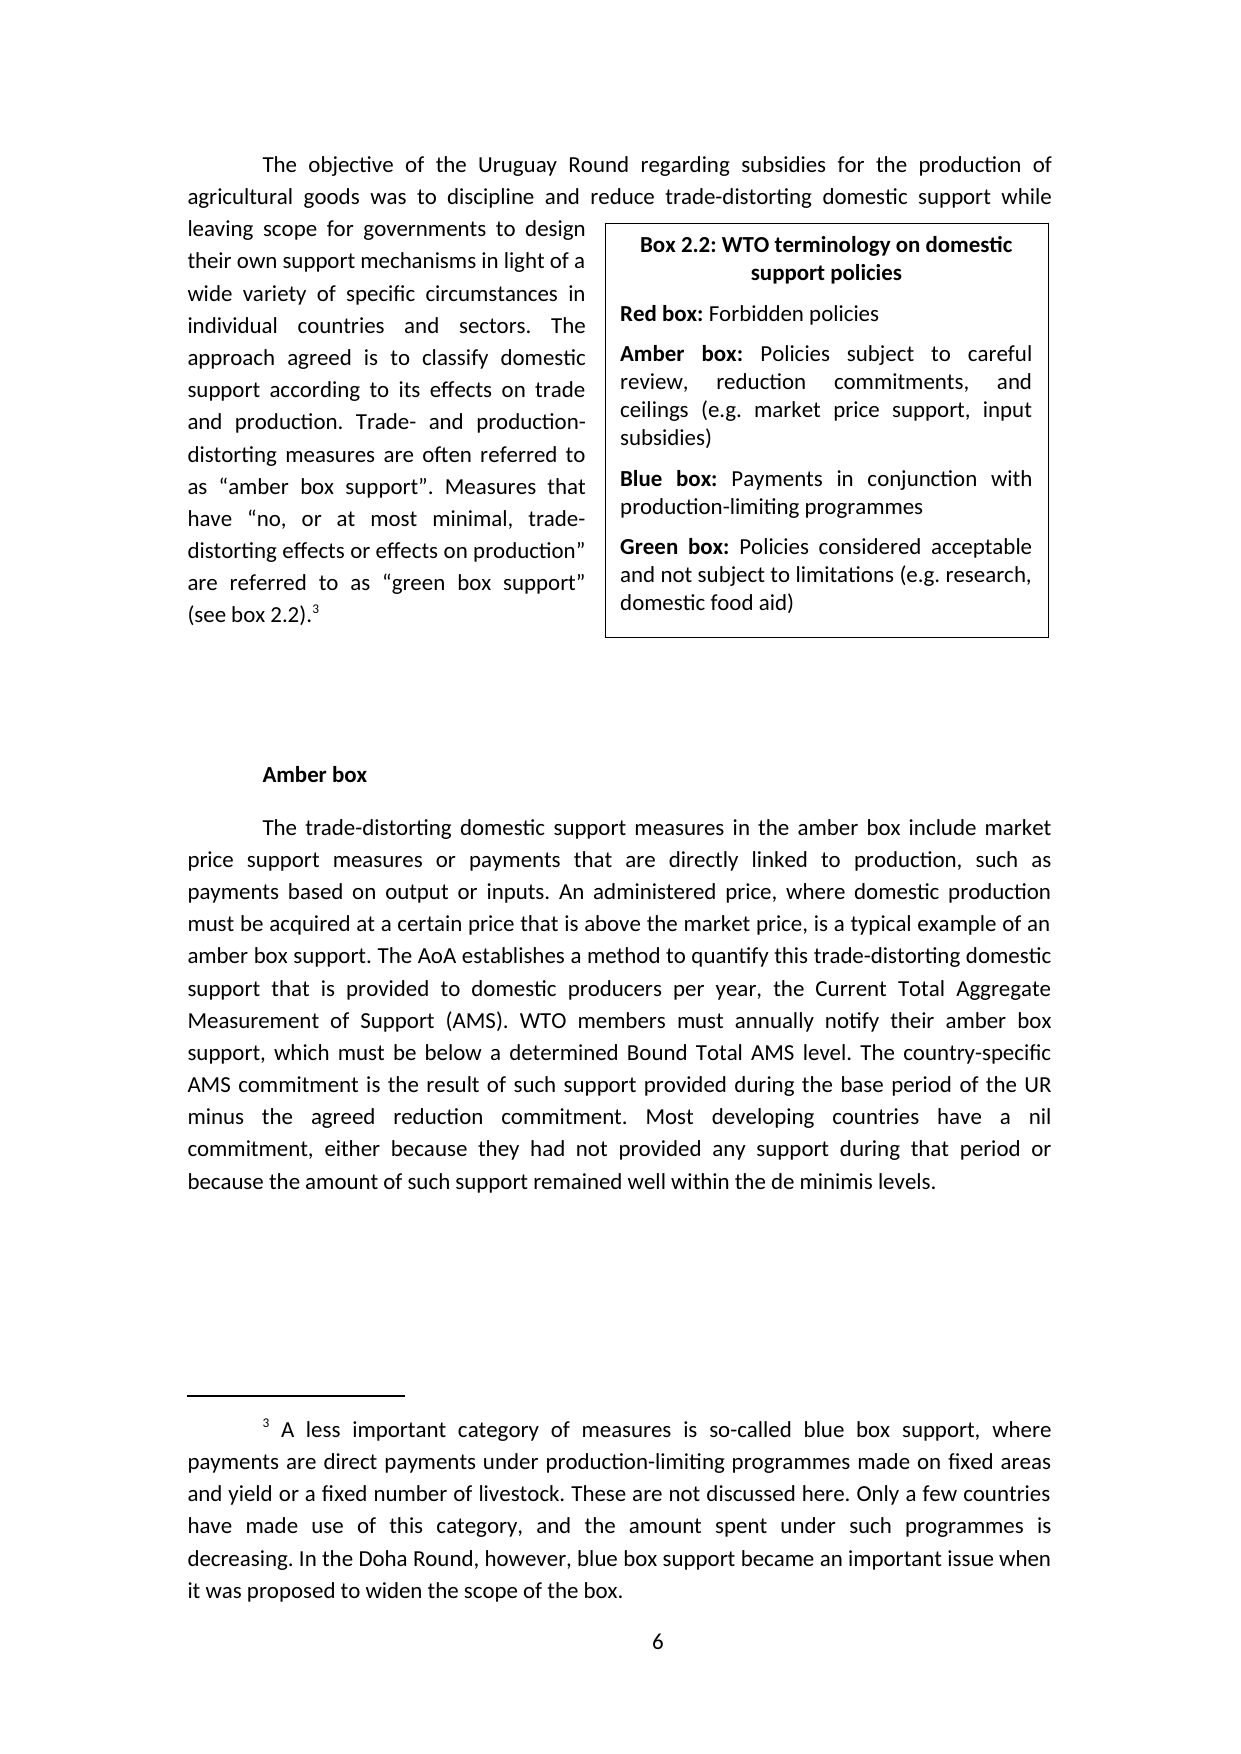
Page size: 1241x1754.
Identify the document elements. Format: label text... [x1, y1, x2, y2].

text The trade-distorting domestic support measures in the amber box include market price support measures or payments that are directly linked to production, such as payments based on output or inputs. An administered price, where domestic production must be acquired at a certain price that is above the market price, is a typical example of an amber box support. The AoA establishes a method to quantify this trade-distorting domestic support that is provided to domestic producers per year, the Current Total Aggregate Measurement of Support (AMS). WTO members must annually notify their amber box support, which must be below a determined Bound Total AMS level. The country-specific AMS commitment is the result of such support provided during the base period of the UR minus the agreed reduction commitment. Most developing countries have a nil commitment, either because they had not provided any support during that period or because the amount of such support remained well within the de minimis levels. [187, 813, 1053, 1195]
text The objective of the Uruguay Round regarding subsidies for the production of agricultural goods was to discipline and reduce trade-distorting domestic support while leaving scope for governments to design their own support mechanisms in light of a wide variety of specific circumstances in individual countries and sectors. The approach agreed is to classify domestic support according to its effects on trade and production. Trade- and production-distorting measures are often referred to as “amber box support”. Measures that have “no, or at most minimal, trade-distorting effects or effects on production” are referred to as “green box support” (see box 2.2). [187, 150, 1053, 629]
text Amber box [187, 760, 1053, 788]
